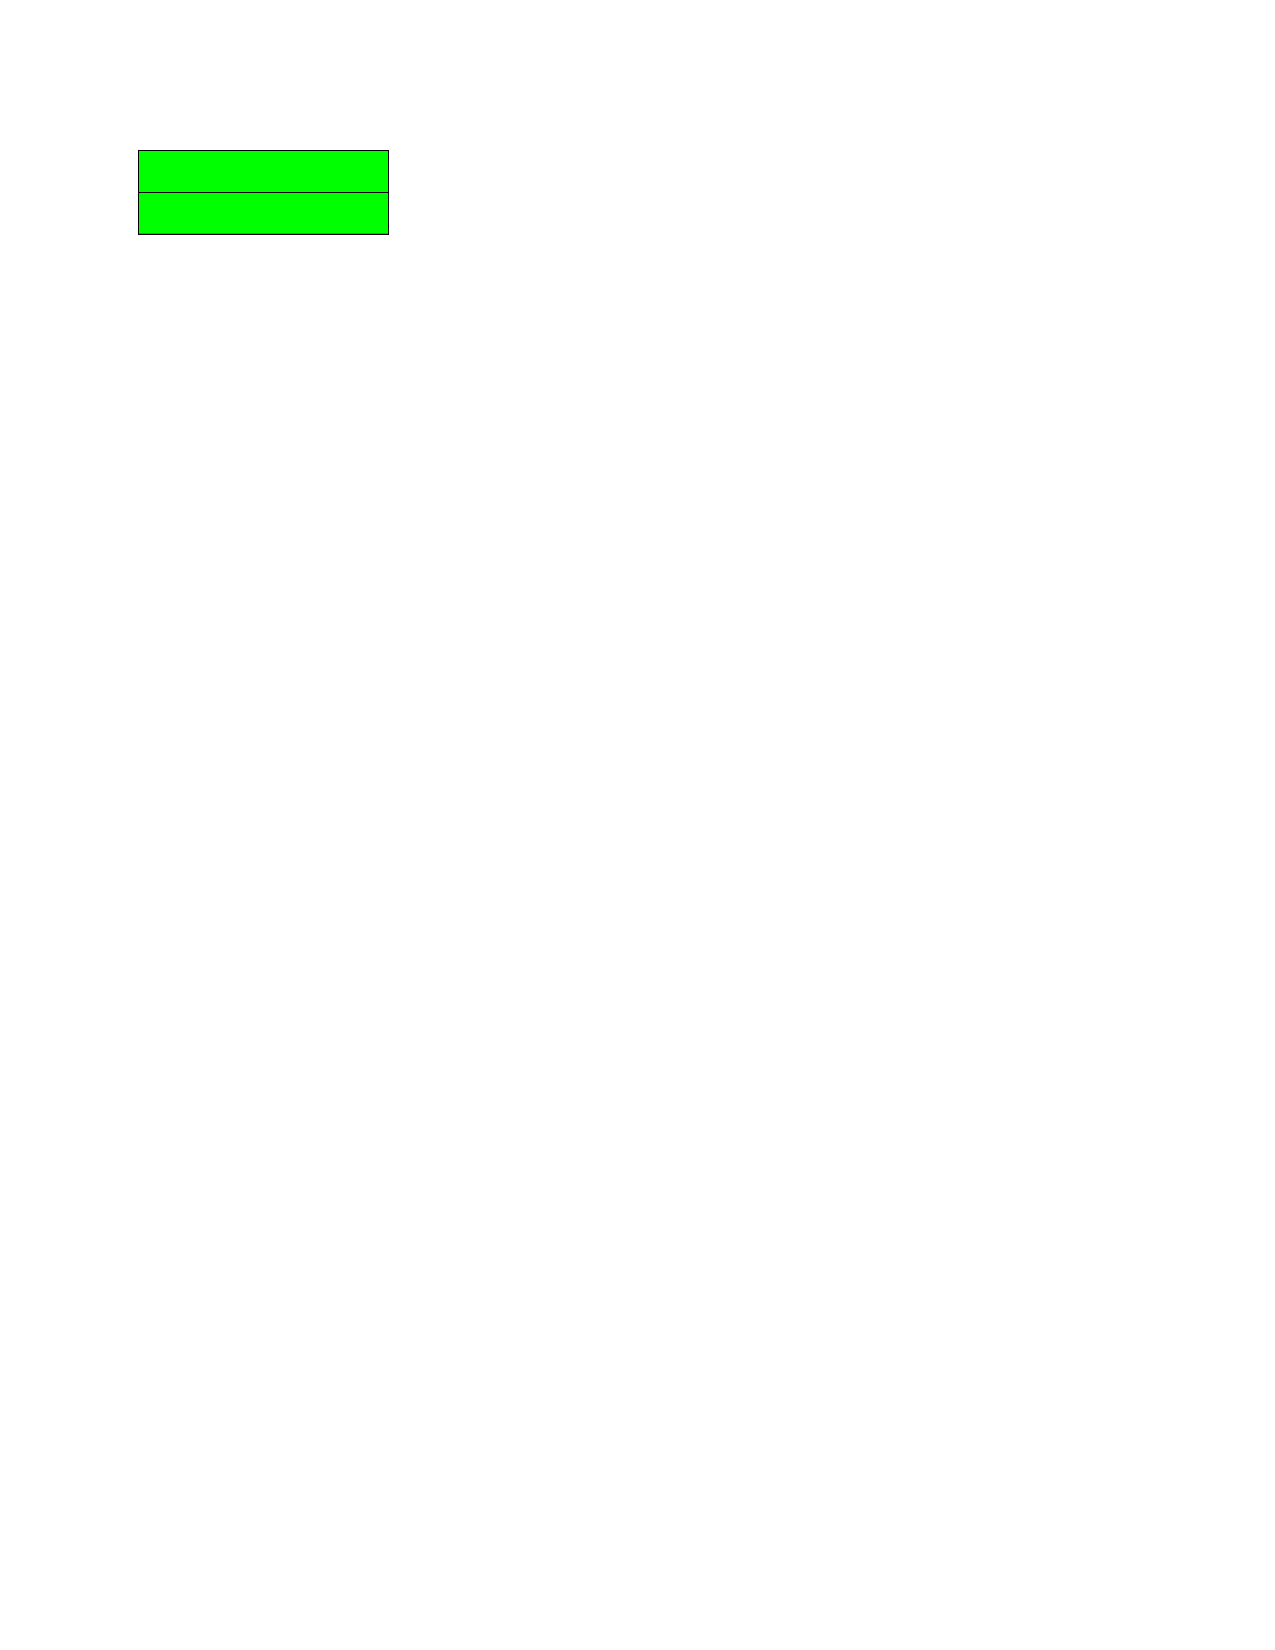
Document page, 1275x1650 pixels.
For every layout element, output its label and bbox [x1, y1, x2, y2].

table_cell [139, 193, 388, 233]
table_header [139, 151, 388, 192]
